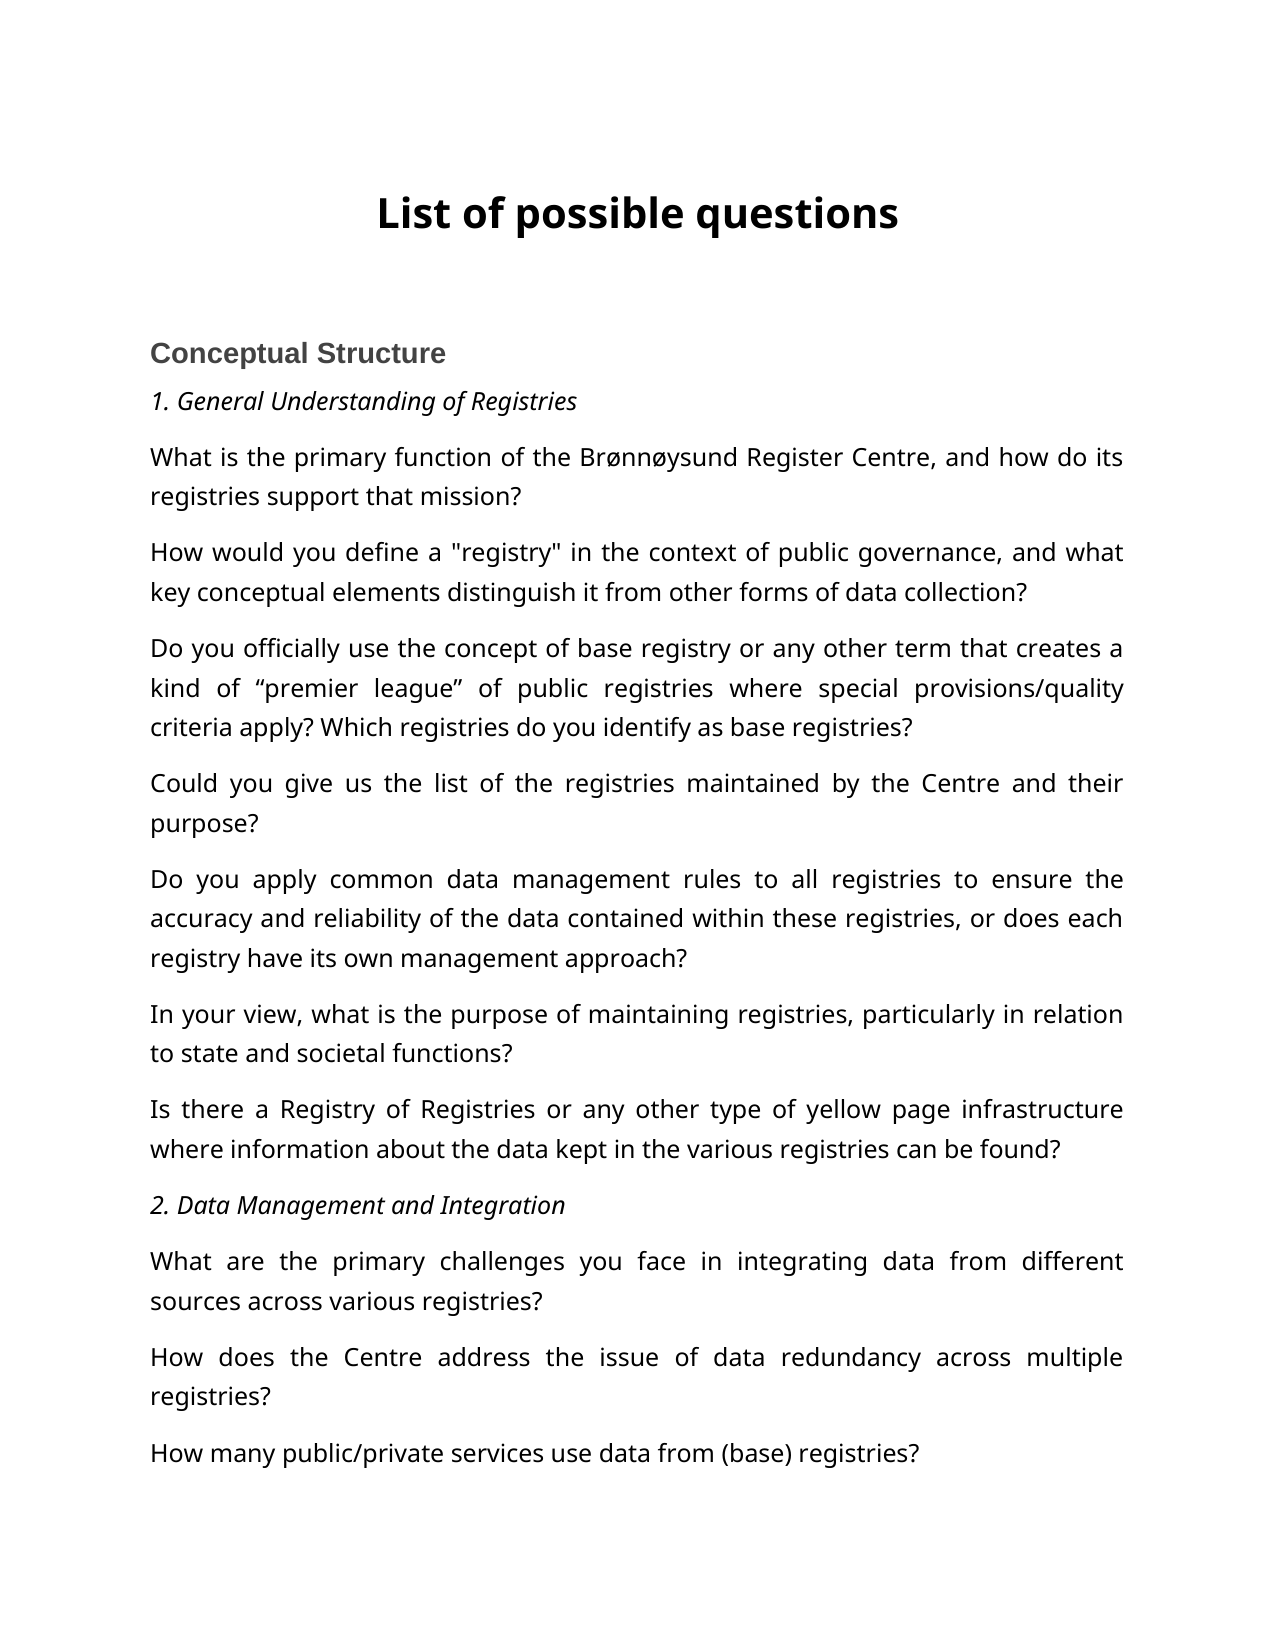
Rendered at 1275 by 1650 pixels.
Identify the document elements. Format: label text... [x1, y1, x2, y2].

text Is there a Registry of Registries or any other type of yellow page infrastructure where information about the data kept in the various registries can be found? [150, 1092, 1125, 1166]
text 1. General Understanding of Registries [150, 383, 1125, 417]
text What is the primary function of the Brønnøysund Register Centre, and how do its registries support that mission? [150, 439, 1125, 513]
text Do you officially use the concept of base registry or any other term that creates a kind of “premier league” of public registries where special provisions/quality criteria apply? Which registries do you identify as base registries? [150, 631, 1125, 744]
text In your view, what is the purpose of maintaining registries, particularly in relation to state and societal functions? [150, 997, 1125, 1070]
text List of possible questions [150, 184, 1125, 241]
text How would you define a "registry" in the context of public governance, and what key conceptual elements distinguish it from other forms of data collection? [150, 535, 1125, 609]
text How does the Centre address the issue of data redundancy across multiple registries? [150, 1339, 1125, 1413]
text Do you apply common data management rules to all registries to ensure the accuracy and reliability of the data contained within these registries, or does each registry have its own management approach? [150, 861, 1125, 974]
subtitle Conceptual Structure [150, 336, 1125, 370]
text Could you give us the list of the registries maintained by the Centre and their purpose? [150, 766, 1125, 839]
text What are the primary challenges you face in integrating data from different sources across various registries? [150, 1244, 1125, 1317]
text How many public/private services use data from (base) registries? [150, 1435, 1125, 1469]
text 2. Data Management and Integration [150, 1188, 1125, 1222]
